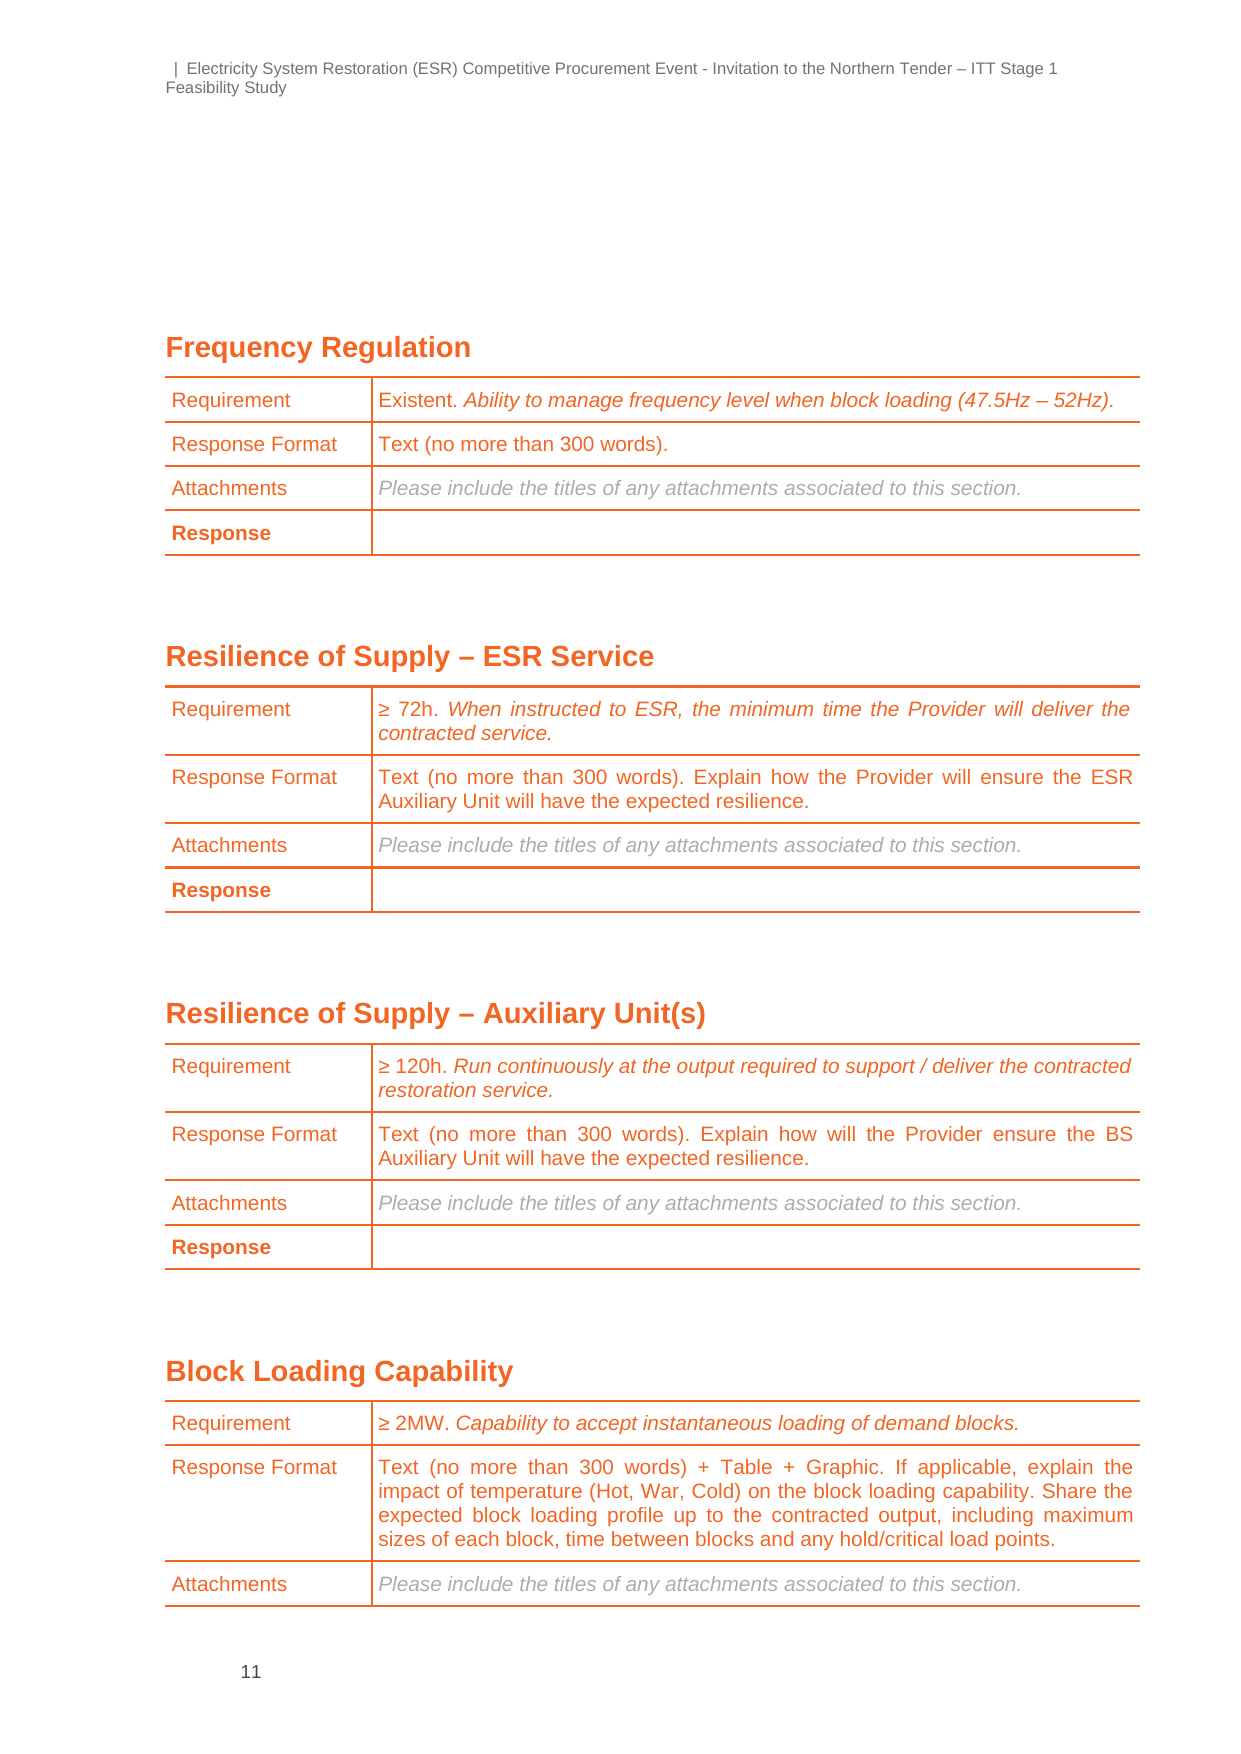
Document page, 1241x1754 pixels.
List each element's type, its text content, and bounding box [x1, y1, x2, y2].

table_header Requirement [165, 378, 371, 421]
table_cell Response [165, 1226, 371, 1268]
table_cell Response Format [165, 756, 371, 822]
table_header Requirement [165, 1402, 371, 1444]
table_cell Attachments [165, 467, 371, 509]
table_cell Attachments [165, 824, 371, 866]
table_cell [373, 1226, 1140, 1268]
table_cell Response [165, 869, 371, 911]
table_cell [373, 869, 1140, 911]
table_cell Text (no more than 300 words) + Table + Graphic. If applicable, explain the impact of temperature (Hot, War, Cold) on the block loading capability. Share the expected block loading profile up to the contracted output, including maximum sizes of each block, time between blocks and any hold/critical load points. [373, 1446, 1140, 1560]
table_cell Attachments [165, 1562, 371, 1604]
subtitle Block Loading Capability [165, 1353, 1075, 1387]
table_cell Please include the titles of any attachments associated to this section. [373, 1181, 1140, 1223]
table_header ≥ 120h. Run continuously at the output required to support / deliver the contracted restoration service. [373, 1045, 1140, 1111]
table_cell Please include the titles of any attachments associated to this section. [373, 1562, 1140, 1604]
table_cell Text (no more than 300 words). [373, 423, 1140, 465]
table_header Requirement [165, 688, 371, 754]
table_cell Please include the titles of any attachments associated to this section. [373, 467, 1140, 509]
table_cell Text (no more than 300 words). Explain how the Provider will ensure the ESR Auxiliary Unit will have the expected resilience. [373, 756, 1140, 822]
table_header Requirement [165, 1045, 371, 1111]
subtitle Resilience of Supply – ESR Service [165, 639, 1075, 673]
table_cell [373, 511, 1140, 554]
table_cell Response Format [165, 1446, 371, 1560]
subtitle Resilience of Supply – Auxiliary Unit(s) [165, 996, 1075, 1030]
table_header Existent. Ability to manage frequency level when block loading (47.5Hz – 52Hz). [373, 378, 1140, 421]
table_cell Attachments [165, 1181, 371, 1223]
subtitle Frequency Regulation [165, 330, 1075, 364]
table_header ≥ 2MW. Capability to accept instantaneous loading of demand blocks. [373, 1402, 1140, 1444]
table_cell Text (no more than 300 words). Explain how will the Provider ensure the BS Auxiliary Unit will have the expected resilience. [373, 1113, 1140, 1179]
table_cell Response Format [165, 423, 371, 465]
table_cell Response Format [165, 1113, 371, 1179]
table_header ≥ 72h. When instructed to ESR, the minimum time the Provider will deliver the contracted service. [373, 688, 1140, 754]
table_cell Response [165, 511, 371, 554]
table_cell Please include the titles of any attachments associated to this section. [373, 824, 1140, 866]
